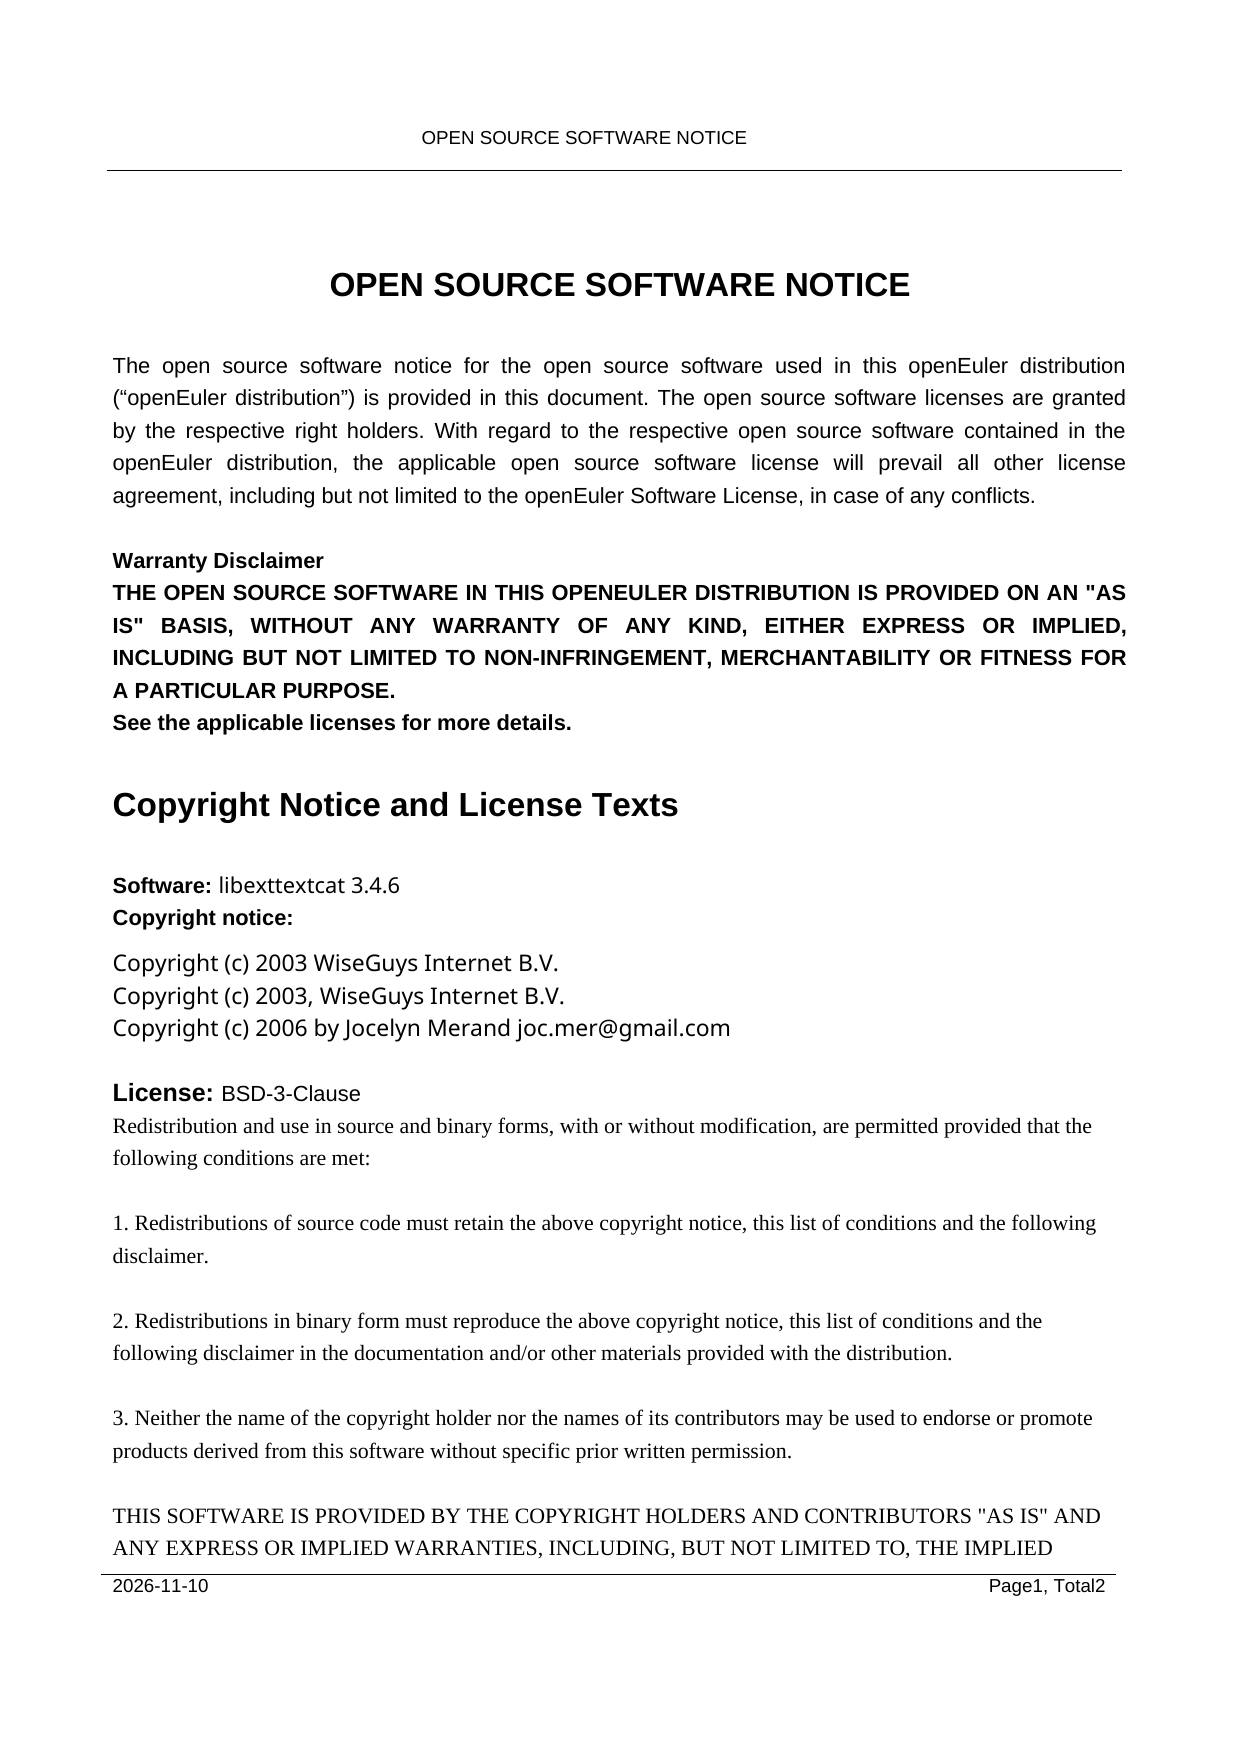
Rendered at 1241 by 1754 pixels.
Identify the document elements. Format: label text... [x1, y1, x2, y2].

text License: BSD-3-Clause [112, 1077, 1128, 1109]
text THE OPEN SOURCE SOFTWARE IN THIS OPENEULER DISTRIBUTION IS PROVIDED ON AN "AS IS" BASIS, WITHOUT ANY WARRANTY OF ANY KIND, EITHER EXPRESS OR IMPLIED, INCLUDING BUT NOT LIMITED TO NON-INFRINGEMENT, MERCHANTABILITY OR FITNESS FOR A PARTICULAR PURPOSE. See the applicable licenses for more details. [112, 576, 1128, 739]
text Copyright (c) 2003 WiseGuys Internet B.V. Copyright (c) 2003, WiseGuys Internet B.V. Copyright (c) 2006 by Jocelyn Merand joc.mer@gmail.com [112, 947, 1128, 1077]
title Software: libexttextcat 3.4.6 [112, 869, 1128, 901]
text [112, 1109, 1128, 1564]
text OPEN SOURCE SOFTWARE NOTICE [112, 251, 1128, 316]
text Copyright Notice and License Texts [112, 771, 1128, 836]
text The open source software notice for the open source software used in this openEuler distribution (“openEuler distribution”) is provided in this document. The open source software licenses are granted by the respective right holders. With regard to the respective open source software contained in the openEuler distribution, the applicable open source software license will prevail all other license agreement, including but not limited to the openEuler Software License, in case of any conflicts. [112, 349, 1128, 511]
text Copyright notice: [112, 901, 1128, 934]
text Warranty Disclaimer [112, 544, 1128, 576]
